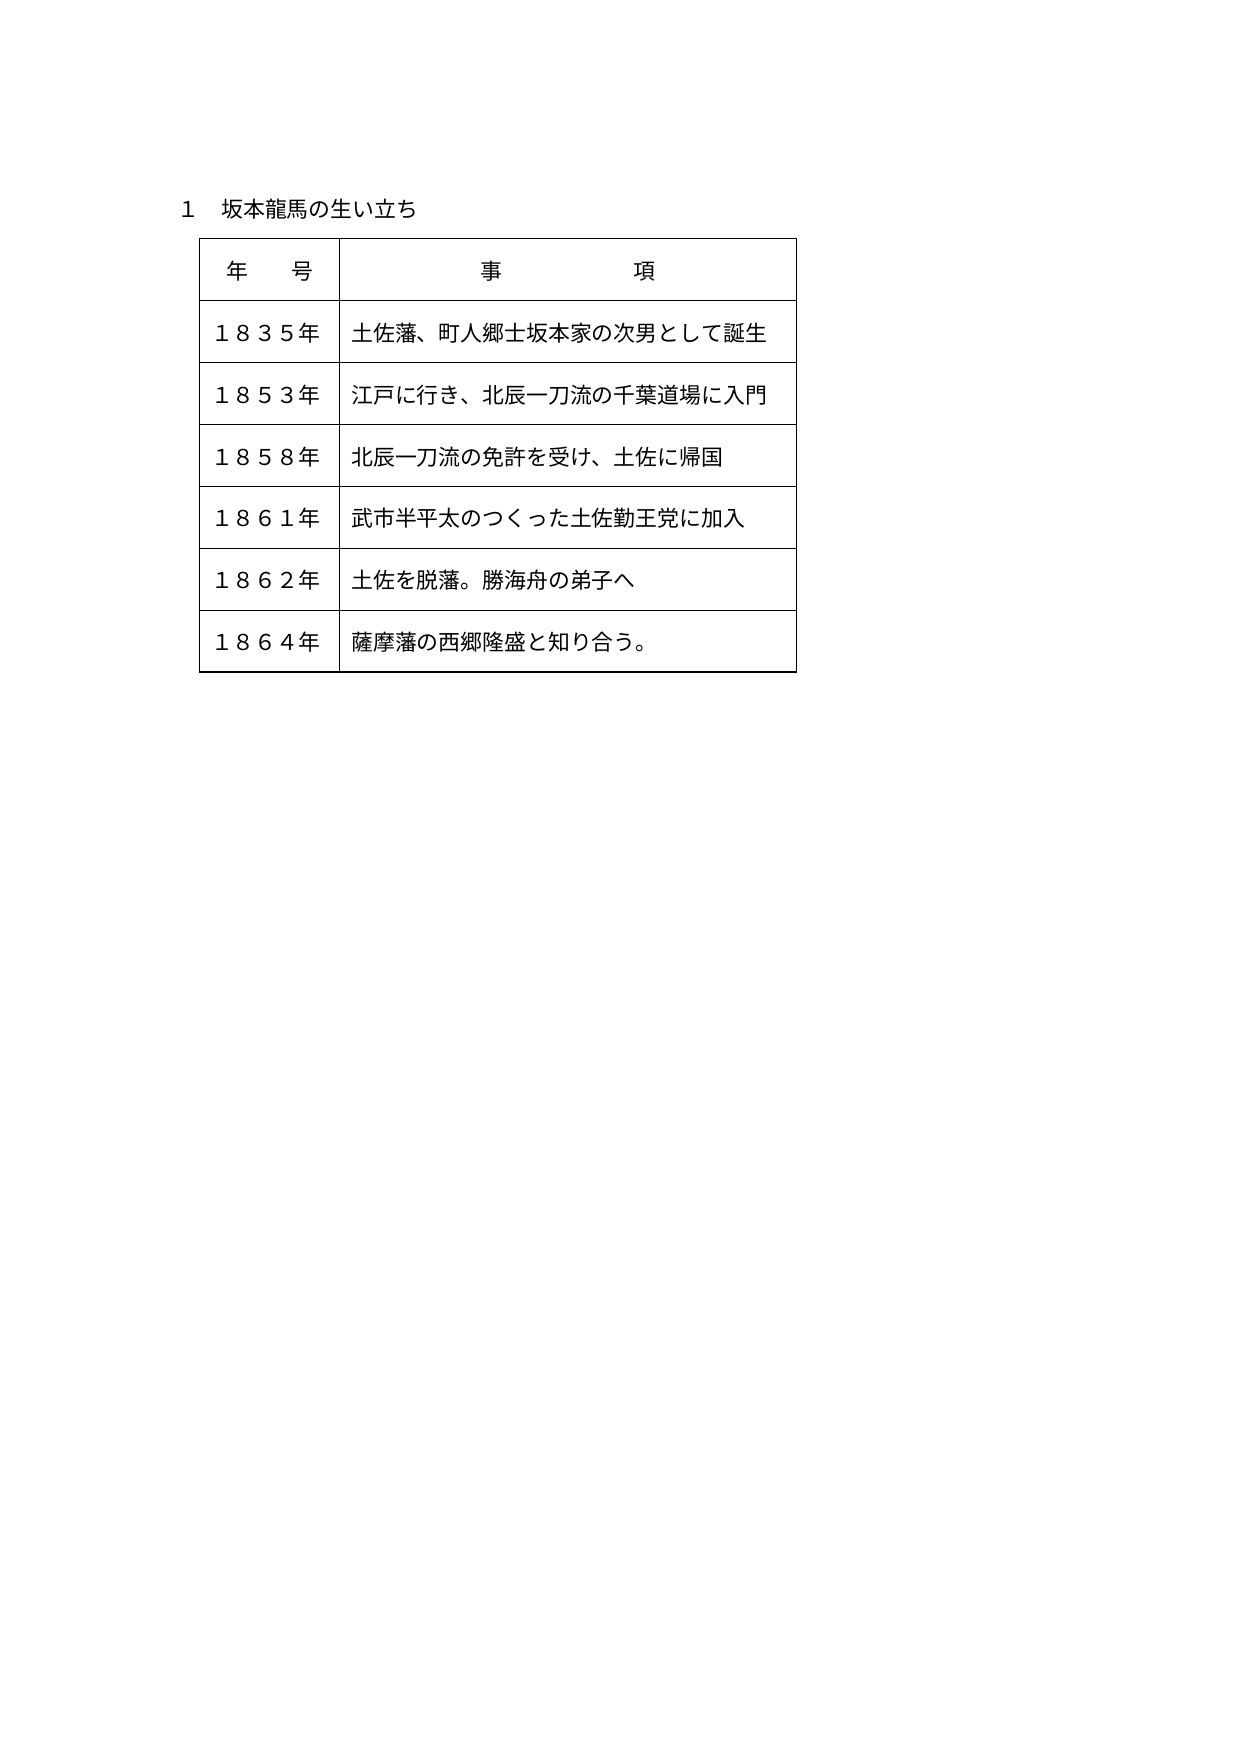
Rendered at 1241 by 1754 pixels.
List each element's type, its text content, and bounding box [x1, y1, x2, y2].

table_cell 武市半平太のつくった土佐勤王党に加入 [340, 487, 796, 548]
table_cell 北辰一刀流の免許を受け、土佐に帰国 [340, 425, 796, 486]
table_cell 薩摩藩の西郷隆盛と知り合う。 [340, 611, 796, 671]
table_cell 土佐を脱藩。勝海舟の弟子へ [340, 549, 796, 609]
table_cell １８６２年 [200, 549, 339, 609]
table_cell 江戸に行き、北辰一刀流の千葉道場に入門 [340, 363, 796, 424]
table_header 事 項 [340, 239, 796, 300]
table_cell 土佐藩、町人郷士坂本家の次男として誕生 [340, 301, 796, 362]
table_cell １８６１年 [200, 487, 339, 548]
text １ 坂本龍馬の生い立ち [177, 177, 1063, 238]
table_cell １８５８年 [200, 425, 339, 486]
table_cell １８５３年 [200, 363, 339, 424]
table_header 年 号 [200, 239, 339, 300]
table_cell １８６４年 [200, 611, 339, 671]
table_cell １８３５年 [200, 301, 339, 362]
